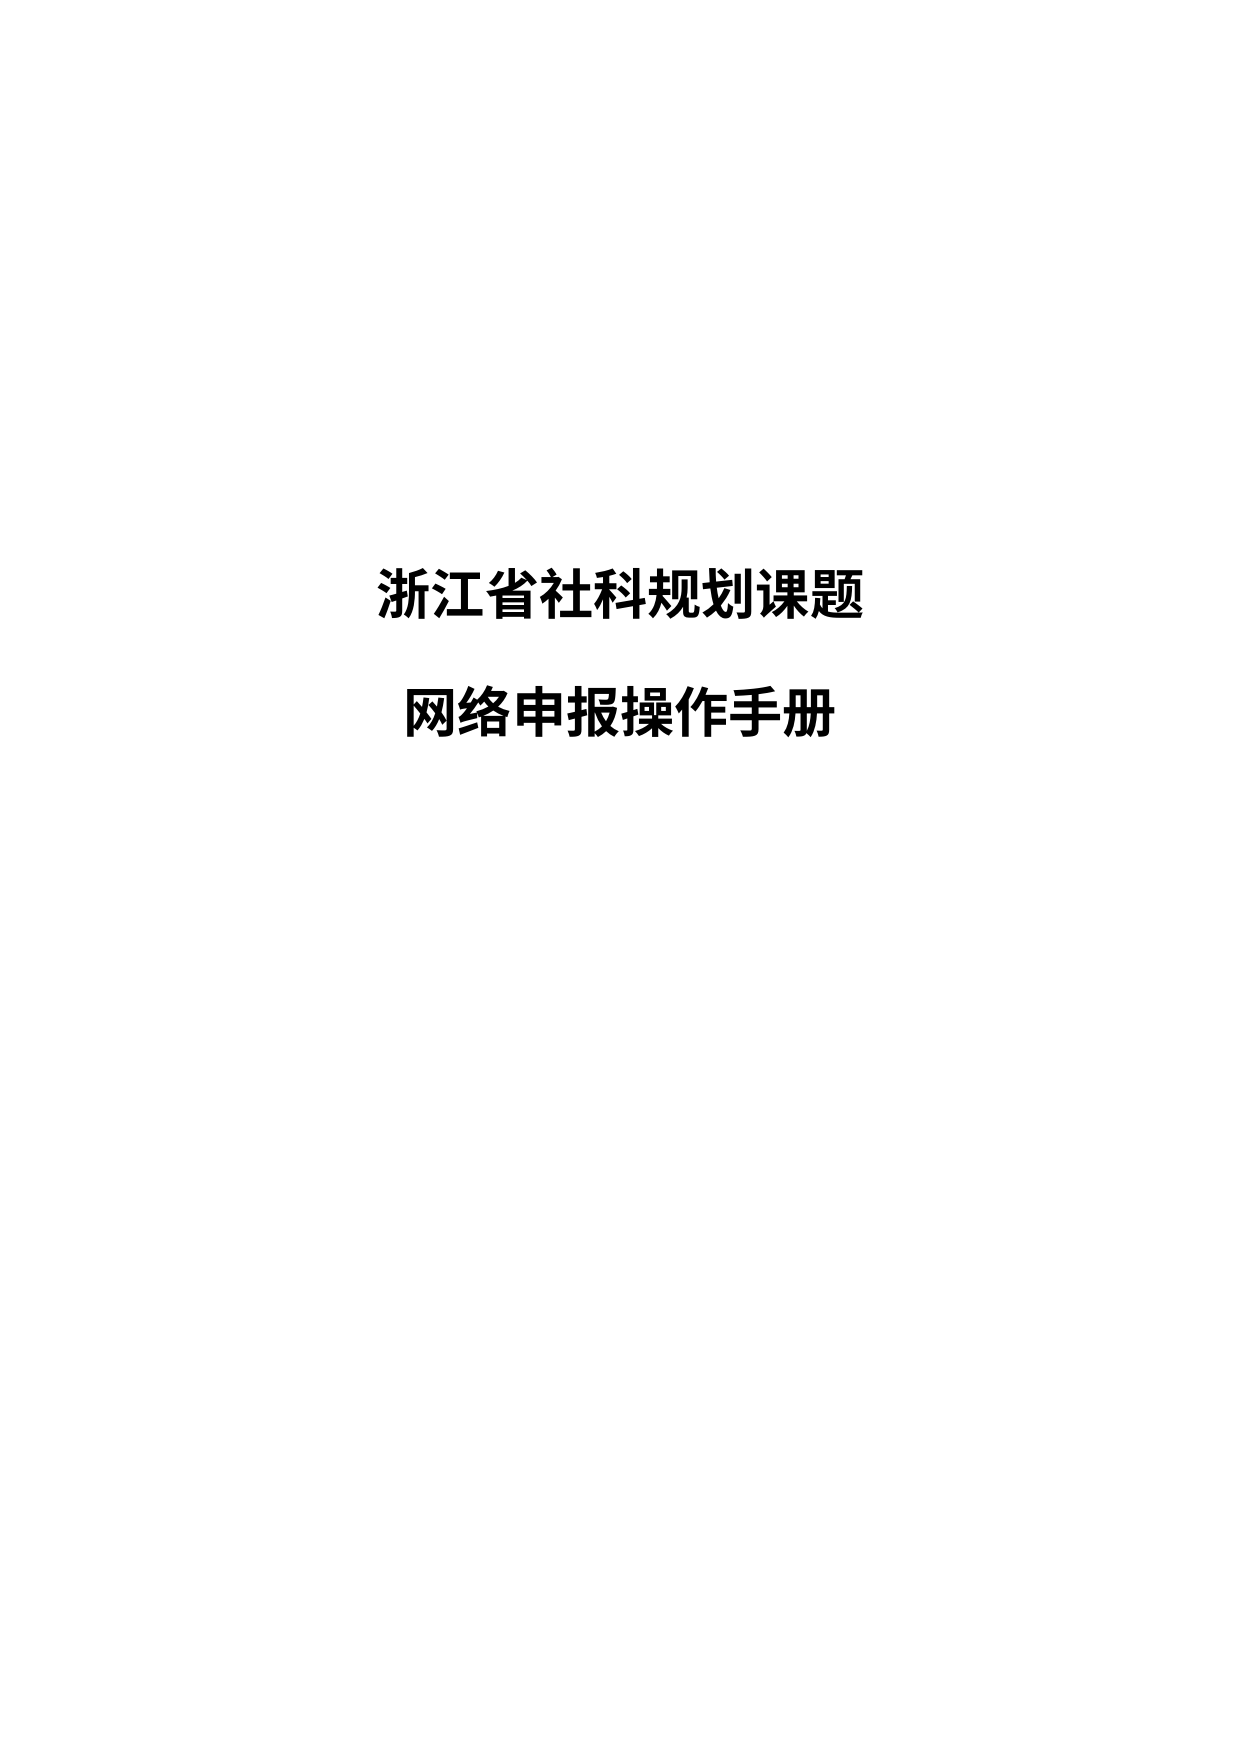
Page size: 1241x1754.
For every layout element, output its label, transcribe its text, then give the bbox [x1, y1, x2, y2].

text 浙江省社科规划课题 [187, 552, 1053, 630]
text 网络申报操作手册 [187, 669, 1053, 748]
